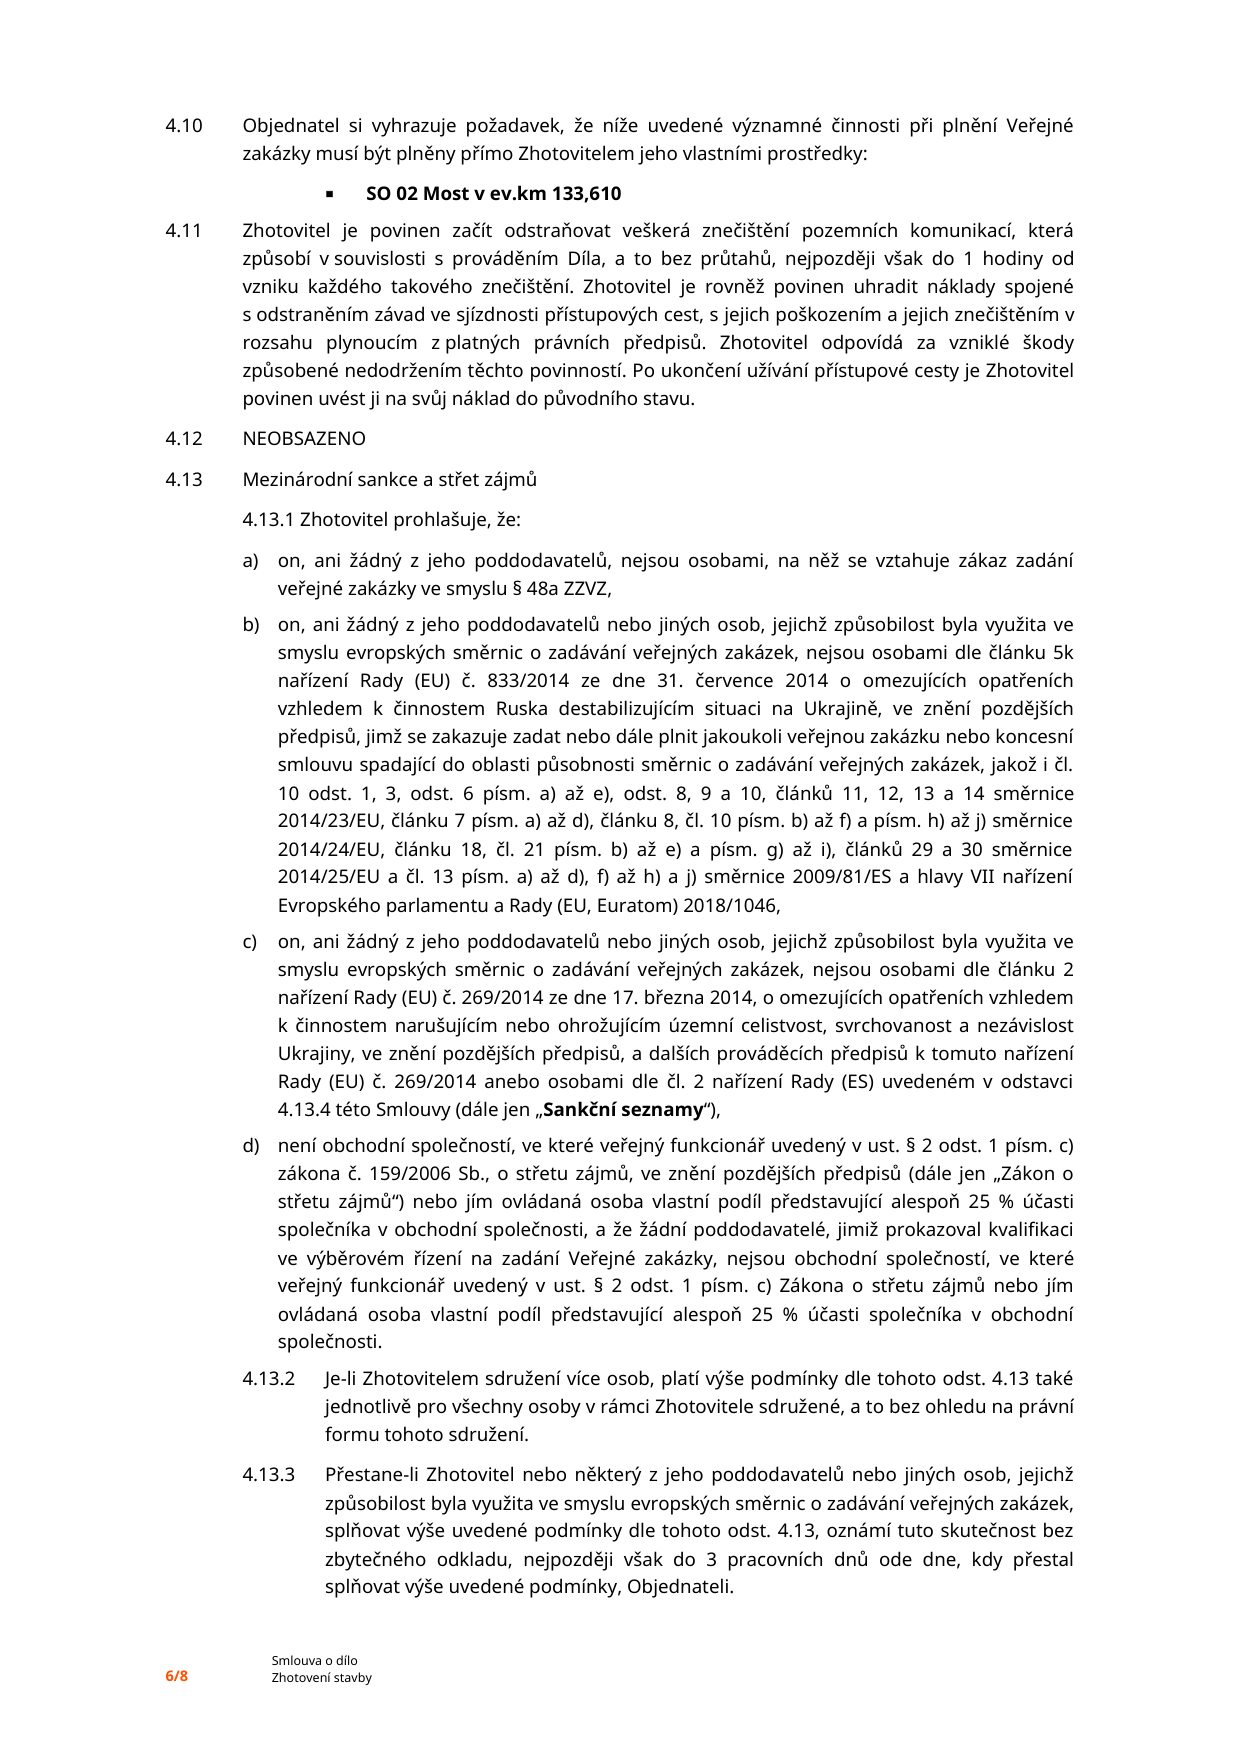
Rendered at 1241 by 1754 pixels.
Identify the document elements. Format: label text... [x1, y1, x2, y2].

list není obchodní společností, ve které veřejný funkcionář uvedený v ust. § 2 odst. 1 písm. c) zákona č. 159/2006 Sb., o střetu zájmů, ve znění pozdějších předpisů (dále jen „Zákon o střetu zájmů“) nebo jím ovládaná osoba vlastní podíl představující alespoň 25 % účasti společníka v obchodní společnosti, a že žádní poddodavatelé, jimiž prokazoval kvalifikaci ve výběrovém řízení na zadání Veřejné zakázky, nejsou obchodní společností, ve které veřejný funkcionář uvedený v ust. § 2 odst. 1 písm. c) Zákona o střetu zájmů nebo jím ovládaná osoba vlastní podíl představující alespoň 25 % účasti společníka v obchodní společnosti. [242, 1133, 1075, 1354]
list Přestane-li Zhotovitel nebo některý z jeho poddodavatelů nebo jiných osob, jejichž způsobilost byla využita ve smyslu evropských směrnic o zadávání veřejných zakázek, splňovat výše uvedené podmínky dle tohoto odst. 4.13, oznámí tuto skutečnost bez zbytečného odkladu, nejpozději však do 3 pracovních dnů ode dne, kdy přestal splňovat výše uvedené podmínky, Objednateli. [242, 1462, 1075, 1599]
list Je-li Zhotovitelem sdružení více osob, platí výše podmínky dle tohoto odst. 4.13 také jednotlivě pro všechny osoby v rámci Zhotovitele sdružené, a to bez ohledu na právní formu tohoto sdružení. [242, 1365, 1075, 1447]
text Objednatel si vyhrazuje požadavek, že níže uvedené významné činnosti při plnění Veřejné zakázky musí být plněny přímo Zhotovitelem jeho vlastními prostředky: [165, 112, 1075, 166]
list 4.13.1 Zhotovitel prohlašuje, že: [242, 507, 1075, 532]
text Mezinárodní sankce a střet zájmů [165, 466, 1075, 492]
text NEOBSAZENO [165, 426, 1075, 451]
list on, ani žádný z jeho poddodavatelů nebo jiných osob, jejichž způsobilost byla využita ve smyslu evropských směrnic o zadávání veřejných zakázek, nejsou osobami dle článku 5k nařízení Rady (EU) č. 833/2014 ze dne 31. července 2014 o omezujících opatřeních vzhledem k činnostem Ruska destabilizujícím situaci na Ukrajině, ve znění pozdějších předpisů, jimž se zakazuje zadat nebo dále plnit jakoukoli veřejnou zakázku nebo koncesní smlouvu spadající do oblasti působnosti směrnic o zadávání veřejných zakázek, jakož i čl. 10 odst. 1, 3, odst. 6 písm. a) až e), odst. 8, 9 a 10, článků 11, 12, 13 a 14 směrnice 2014/23/EU, článku 7 písm. a) až d), článku 8, čl. 10 písm. b) až f) a písm. h) až j) směrnice 2014/24/EU, článku 18, čl. 21 písm. b) až e) a písm. g) až i), článků 29 a 30 směrnice 2014/25/EU a čl. 13 písm. a) až d), f) až h) a j) směrnice 2009/81/ES a hlavy VII nařízení Evropského parlamentu a Rady (EU, Euratom) 2018/1046, [242, 612, 1075, 917]
list on, ani žádný z jeho poddodavatelů, nejsou osobami, na něž se vztahuje zákaz zadání veřejné zakázky ve smyslu § 48a ZZVZ, [242, 547, 1075, 601]
list on, ani žádný z jeho poddodavatelů nebo jiných osob, jejichž způsobilost byla využita ve smyslu evropských směrnic o zadávání veřejných zakázek, nejsou osobami dle článku 2 nařízení Rady (EU) č. 269/2014 ze dne 17. března 2014, o omezujících opatřeních vzhledem k činnostem narušujícím nebo ohrožujícím územní celistvost, svrchovanost a nezávislost Ukrajiny, ve znění pozdějších předpisů, a dalších prováděcích předpisů k tomuto nařízení Rady (EU) č. 269/2014 anebo osobami dle čl. 2 nařízení Rady (ES) uvedeném v odstavci 4.13.4 této Smlouvy (dále jen „Sankční seznamy“), [242, 928, 1075, 1122]
text SO 02 Most v ev.km 133,610 [325, 181, 1075, 206]
text Zhotovitel je povinen začít odstraňovat veškerá znečištění pozemních komunikací, která způsobí v souvislosti s prováděním Díla, a to bez průtahů, nejpozději však do 1 hodiny od vzniku každého takového znečištění. Zhotovitel je rovněž povinen uhradit náklady spojené s odstraněním závad ve sjízdnosti přístupových cest, s jejich poškozením a jejich znečištěním v rozsahu plynoucím z platných právních předpisů. Zhotovitel odpovídá za vzniklé škody způsobené nedodržením těchto povinností. Po ukončení užívání přístupové cesty je Zhotovitel povinen uvést ji na svůj náklad do původního stavu. [165, 217, 1075, 411]
